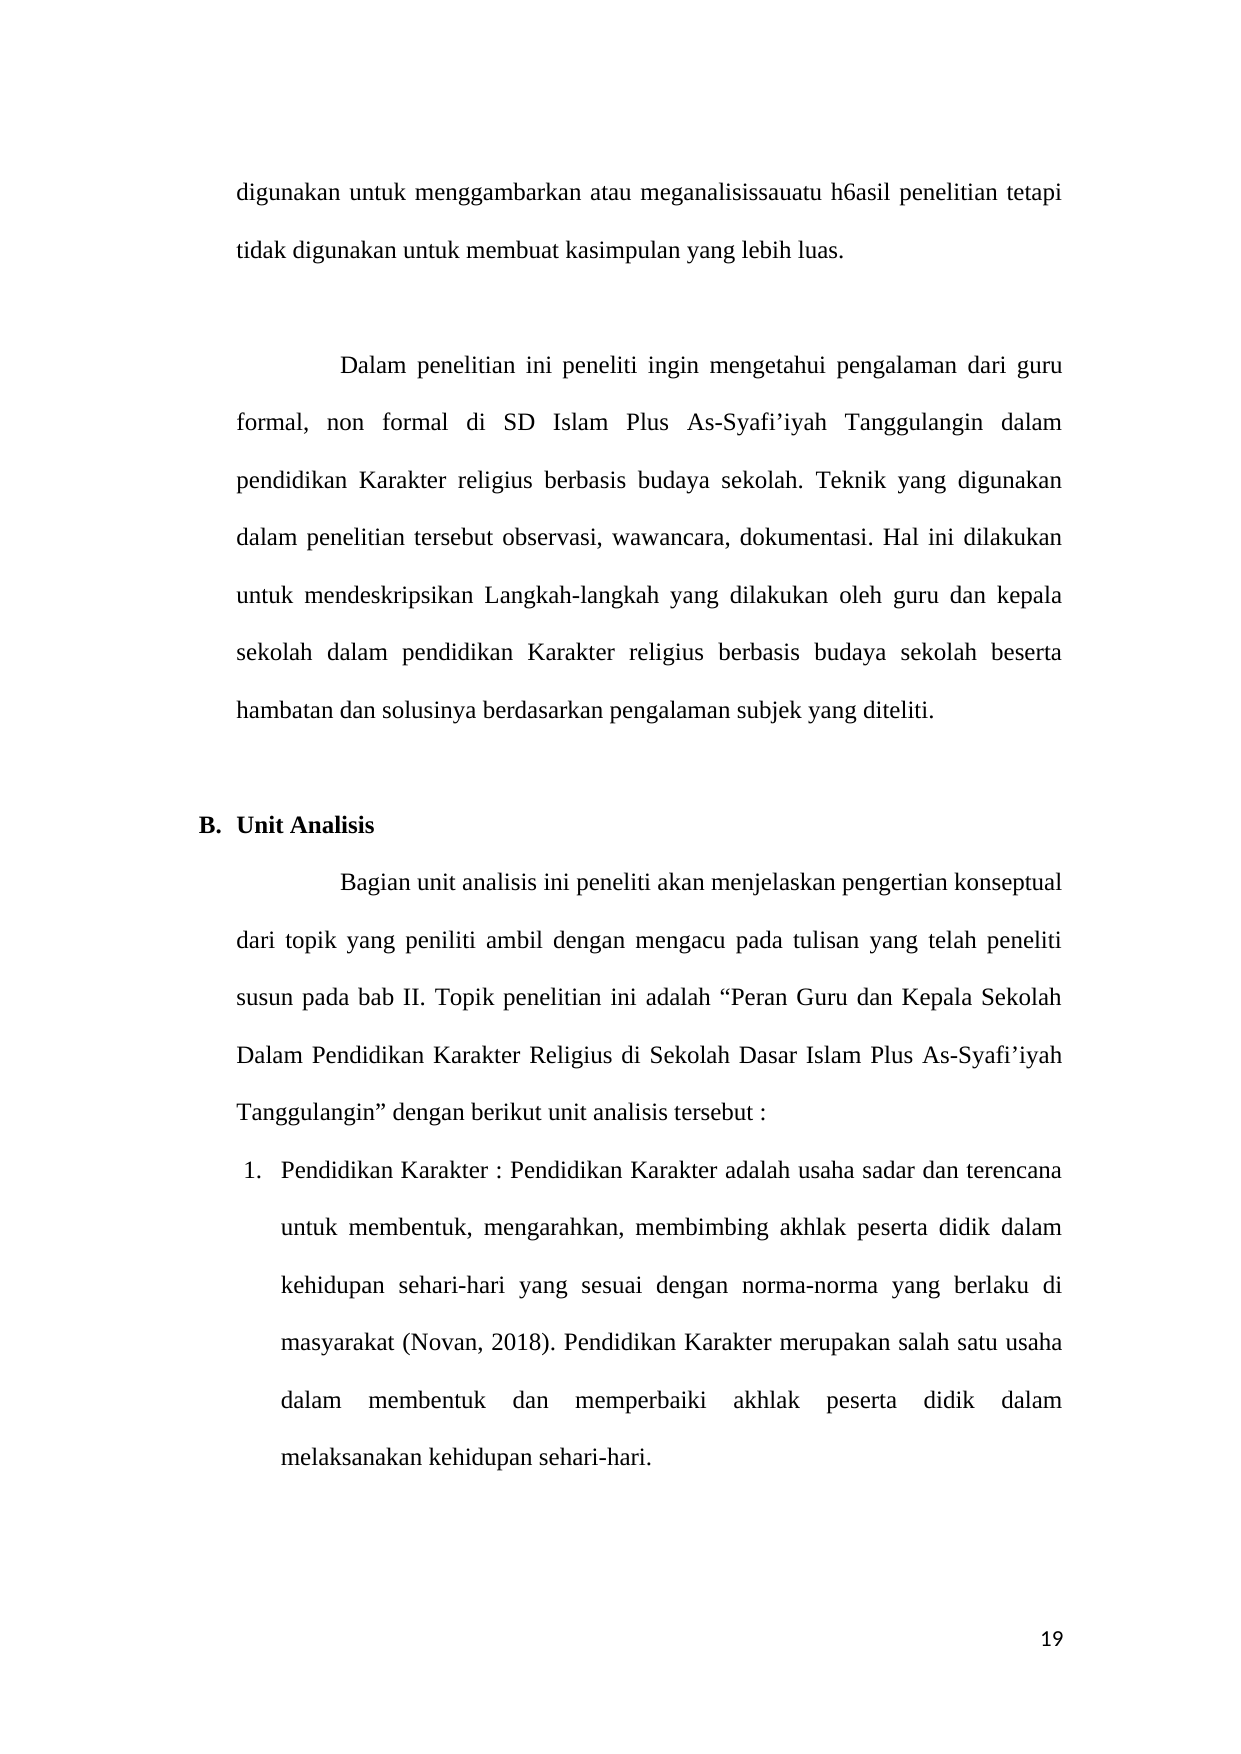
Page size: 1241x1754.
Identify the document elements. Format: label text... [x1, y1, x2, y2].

list Unit Analisis [199, 810, 1063, 838]
list Bagian unit analisis ini peneliti akan menjelaskan pengertian konseptual dari topik yang peniliti ambil dengan mengacu pada tulisan yang telah peneliti susun pada bab II. Topik penelitian ini adalah “Peran Guru dan Kepala Sekolah Dalam Pendidikan Karakter Religius di Sekolah Dasar Islam Plus As-Syafi’iyah Tanggulangin” dengan berikut unit analisis tersebut : [236, 867, 1063, 1126]
list Dalam penelitian ini peneliti ingin mengetahui pengalaman dari guru formal, non formal di SD Islam Plus As-Syafi’iyah Tanggulangin dalam pendidikan Karakter religius berbasis budaya sekolah. Teknik yang digunakan dalam penelitian tersebut observasi, wawancara, dokumentasi. Hal ini dilakukan untuk mendeskripsikan Langkah-langkah yang dilakukan oleh guru dan kepala sekolah dalam pendidikan Karakter religius berbasis budaya sekolah beserta hambatan dan solusinya berdasarkan pengalaman subjek yang diteliti. [236, 350, 1063, 723]
list Pendidikan Karakter : Pendidikan Karakter adalah usaha sadar dan terencana untuk membentuk, mengarahkan, membimbing akhlak peserta didik dalam kehidupan sehari-hari yang sesuai dengan norma-norma yang berlaku di masyarakat (Novan, 2018). Pendidikan Karakter merupakan salah satu usaha dalam membentuk dan memperbaiki akhlak peserta didik dalam melaksanakan kehidupan sehari-hari. [243, 1155, 1063, 1471]
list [236, 177, 1063, 263]
